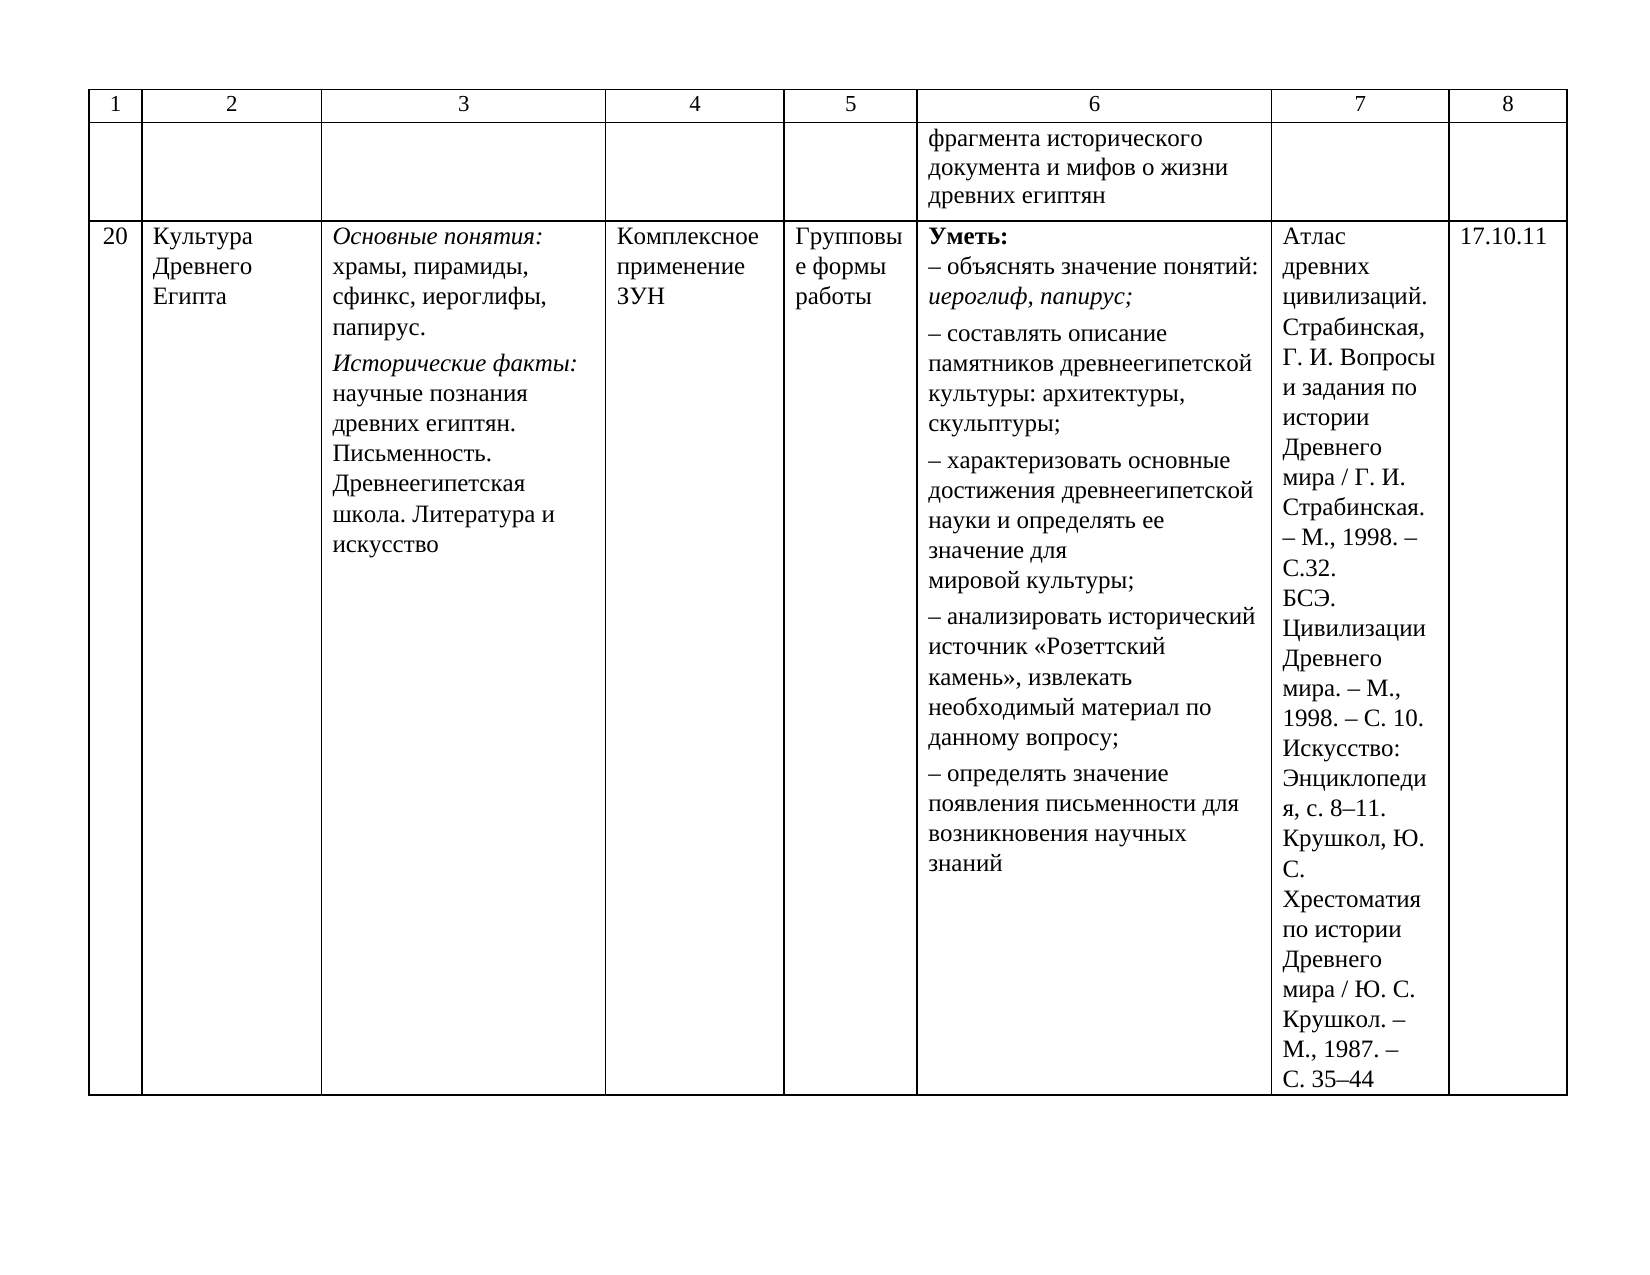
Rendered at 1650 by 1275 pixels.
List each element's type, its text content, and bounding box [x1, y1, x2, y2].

table_cell [606, 123, 783, 220]
table_cell [90, 123, 141, 220]
table_cell Комплексное применение ЗУН [606, 222, 783, 1094]
table_header 6 [918, 90, 1271, 121]
table_header 7 [1272, 90, 1448, 121]
table_header 3 [322, 90, 605, 121]
table_cell Групповые формы работы [785, 222, 916, 1094]
table_header 4 [606, 90, 783, 121]
table_cell Культура Древнего Египта [143, 222, 321, 1094]
table_cell [143, 123, 321, 220]
table_cell фрагмента исторического документа и мифов о жизни древних египтян [918, 123, 1271, 220]
table_cell [785, 123, 916, 220]
table_header 8 [1450, 90, 1566, 121]
table_cell 17.10.11 [1450, 222, 1566, 1094]
table_cell Уметь: – объяснять значение понятий: иероглиф, папирус; – составлять описание памятников древнеегипетской культуры: архитектуры, скульптуры; – характеризовать основные достижения древнеегипетской науки и определять ее значение для мировой культуры; – анализировать исторический источник «Розеттский камень», извлекать необходимый материал по данному вопросу; – определять значение появления письменности для возникновения научных знаний [918, 222, 1271, 1094]
table_header 5 [785, 90, 916, 121]
table_cell Основные понятия: храмы, пирамиды, сфинкс, иероглифы, папирус. Исторические факты: научные познания древних египтян. Письменность. Древнеегипетская школа. Литература и искусство [322, 222, 605, 1094]
table_header 2 [143, 90, 321, 121]
table_cell [322, 123, 605, 220]
table_cell [1450, 123, 1566, 220]
table_header 1 [90, 90, 141, 121]
table_cell Атлас древних цивилизаций. Страбинская, Г. И. Вопросы и задания по истории Древнего мира / Г. И. Страбинская. – М., 1998. – С.32. БСЭ. Цивилизации Древнего мира. – М., 1998. – С. 10. Искусство: Энциклопедия, с. 8–11. Крушкол, Ю. С. Хрестоматия по истории Древнего мира / Ю. С. Крушкол. – М., 1987. – С. 35–44 [1272, 222, 1448, 1094]
table_cell 20 [90, 222, 141, 1094]
table_cell [1272, 123, 1448, 220]
